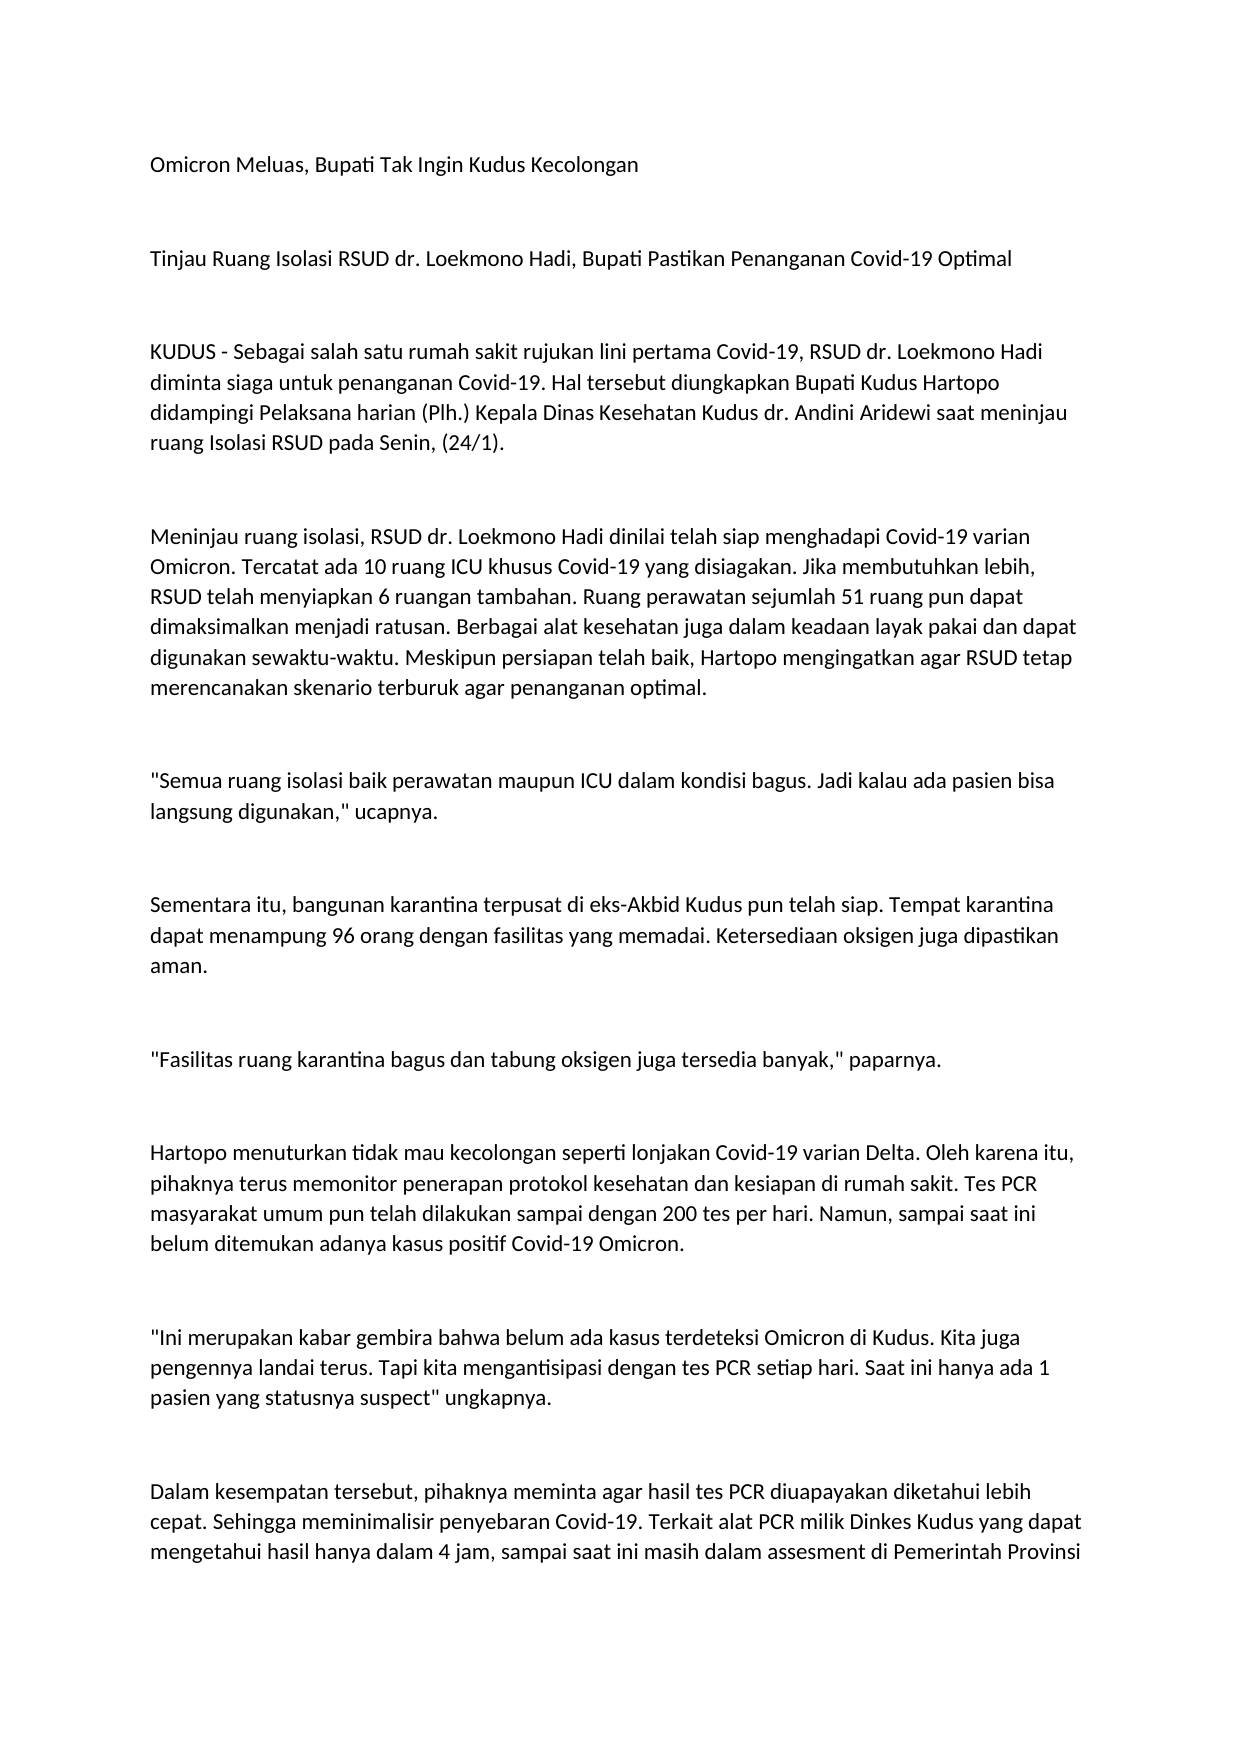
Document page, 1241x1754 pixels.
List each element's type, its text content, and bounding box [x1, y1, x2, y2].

text "Semua ruang isolasi baik perawatan maupun ICU dalam kondisi bagus. Jadi kalau ada pasien bisa langsung digunakan," ucapnya. [150, 767, 1090, 825]
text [150, 1477, 1090, 1566]
text Sementara itu, bangunan karantina terpusat di eks-Akbid Kudus pun telah siap. Tempat karantina dapat menampung 96 orang dengan fasilitas yang memadai. Ketersediaan oksigen juga dipastikan aman. [150, 891, 1090, 979]
text Tinjau Ruang Isolasi RSUD dr. Loekmono Hadi, Bupati Pastikan Penanganan Covid-19 Optimal [150, 244, 1090, 272]
text Meninjau ruang isolasi, RSUD dr. Loekmono Hadi dinilai telah siap menghadapi Covid-19 varian Omicron. Tercatat ada 10 ruang ICU khusus Covid-19 yang disiagakan. Jika membutuhkan lebih, RSUD telah menyiapkan 6 ruangan tambahan. Ruang perawatan sejumlah 51 ruang pun dapat dimaksimalkan menjadi ratusan. Berbagai alat kesehatan juga dalam keadaan layak pakai dan dapat digunakan sewaktu-waktu. Meskipun persiapan telah baik, Hartopo mengingatkan agar RSUD tetap merencanakan skenario terburuk agar penanganan optimal. [150, 522, 1090, 701]
text Omicron Meluas, Bupati Tak Ingin Kudus Kecolongan [150, 150, 1090, 178]
text "Ini merupakan kabar gembira bahwa belum ada kasus terdeteksi Omicron di Kudus. Kita juga pengennya landai terus. Tapi kita mengantisipasi dengan tes PCR setiap hari. Saat ini hanya ada 1 pasien yang statusnya suspect" ungkapnya. [150, 1323, 1090, 1411]
text Hartopo menuturkan tidak mau kecolongan seperti lonjakan Covid-19 varian Delta. Oleh karena itu, pihaknya terus memonitor penerapan protokol kesehatan dan kesiapan di rumah sakit. Tes PCR masyarakat umum pun telah dilakukan sampai dengan 200 tes per hari. Namun, sampai saat ini belum ditemukan adanya kasus positif Covid-19 Omicron. [150, 1138, 1090, 1257]
text "Fasilitas ruang karantina bagus dan tabung oksigen juga tersedia banyak," paparnya. [150, 1045, 1090, 1073]
text KUDUS - Sebagai salah satu rumah sakit rujukan lini pertama Covid-19, RSUD dr. Loekmono Hadi diminta siaga untuk penanganan Covid-19. Hal tersebut diungkapkan Bupati Kudus Hartopo didampingi Pelaksana harian (Plh.) Kepala Dinas Kesehatan Kudus dr. Andini Aridewi saat meninjau ruang Isolasi RSUD pada Senin, (24/1). [150, 337, 1090, 456]
